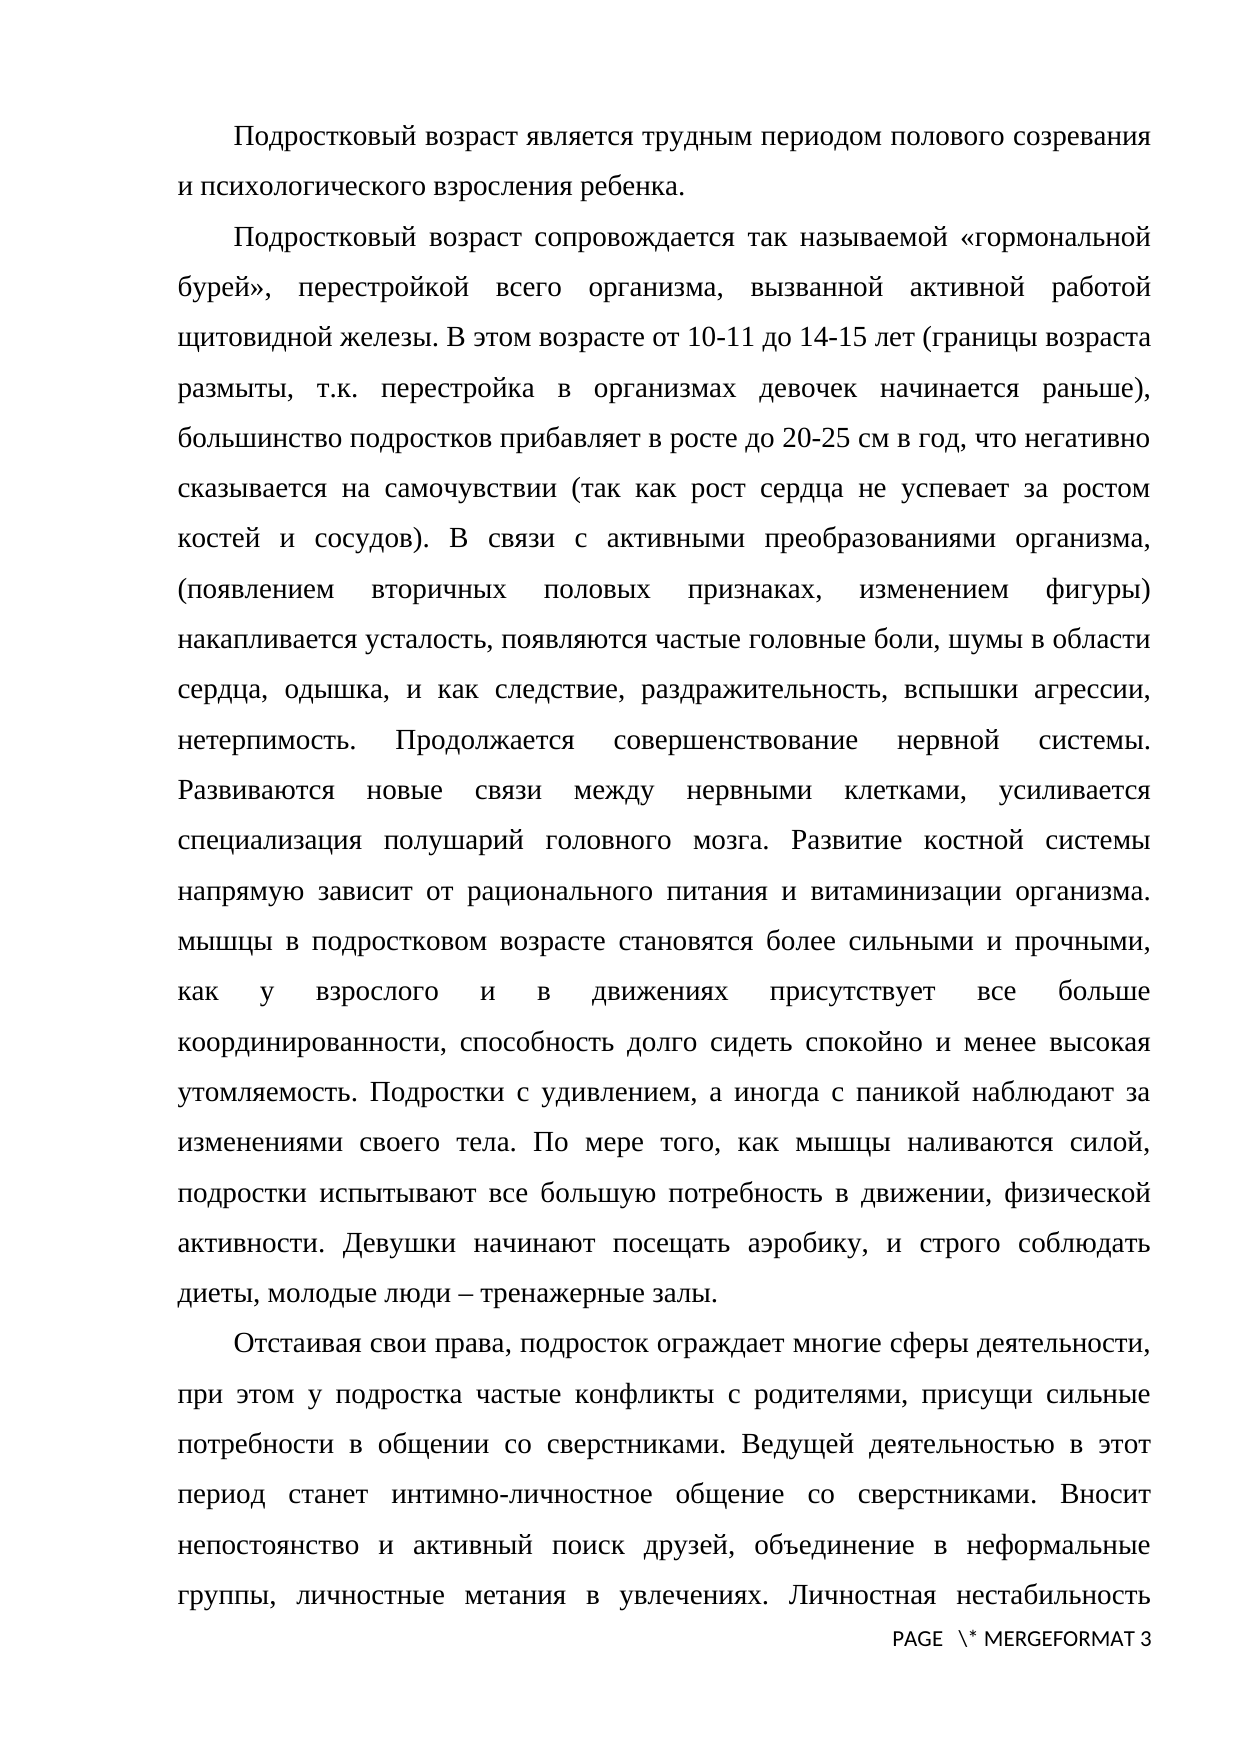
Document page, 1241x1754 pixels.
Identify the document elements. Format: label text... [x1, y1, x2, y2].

text Подростковый возраст является трудным периодом полового созревания и психологического взросления ребенка. [177, 118, 1152, 202]
text Подростковый возраст сопровождается так называемой «гормональной бурей», перестройкой всего организма, вызванной активной работой щитовидной железы. В этом возрасте от 10-11 до 14-15 лет (границы возраста размыты, т.к. перестройка в организмах девочек начинается раньше), большинство подростков прибавляет в росте до 20- в год, что негативно сказывается на самочувствии (так как рост сердца не успевает за ростом костей и сосудов). В связи с активными преобразованиями организма, (появлением вторичных половых признаках, изменением фигуры) накапливается усталость, появляются частые головные боли, шумы в области сердца, одышка, и как следствие, раздражительность, вспышки агрессии, нетерпимость. Продолжается совершенствование нервной системы. Развиваются новые связи между нервными клетками, усиливается специализация полушарий головного мозга. Развитие костной системы напрямую зависит от рационального питания и витаминизации организма. мышцы в подростковом возрасте становятся более сильными и прочными, как у взрослого и в движениях присутствует все больше координированности, способность долго сидеть спокойно и менее высокая утомляемость. Подростки с удивлением, а иногда с паникой наблюдают за изменениями своего тела. По мере того, как мышцы наливаются силой, подростки испытывают все большую потребность в движении, физической активности. Девушки начинают посещать аэробику, и строго соблюдать диеты, молодые люди – тренажерные залы. [177, 219, 1152, 1309]
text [177, 1326, 1152, 1611]
